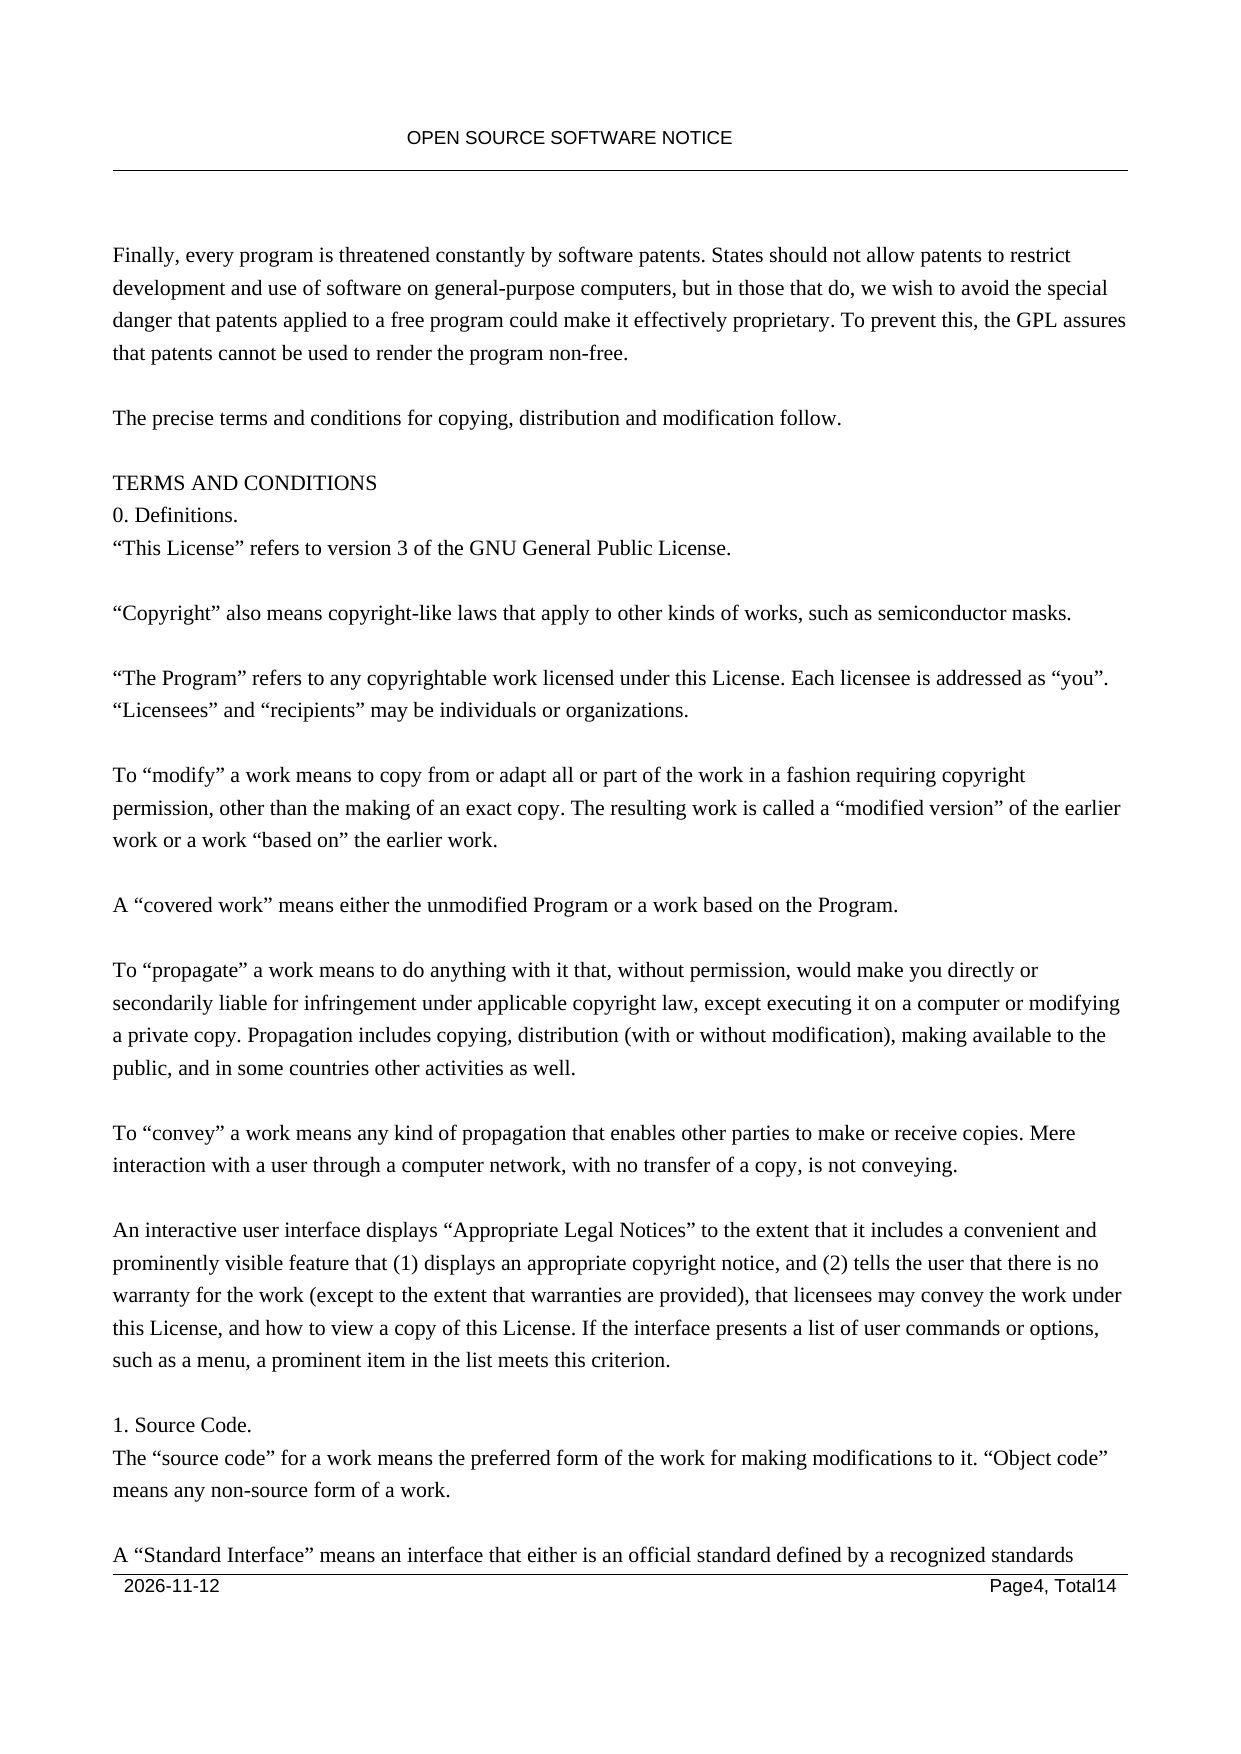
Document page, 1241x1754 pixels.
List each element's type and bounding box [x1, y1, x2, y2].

text [112, 206, 1128, 1571]
